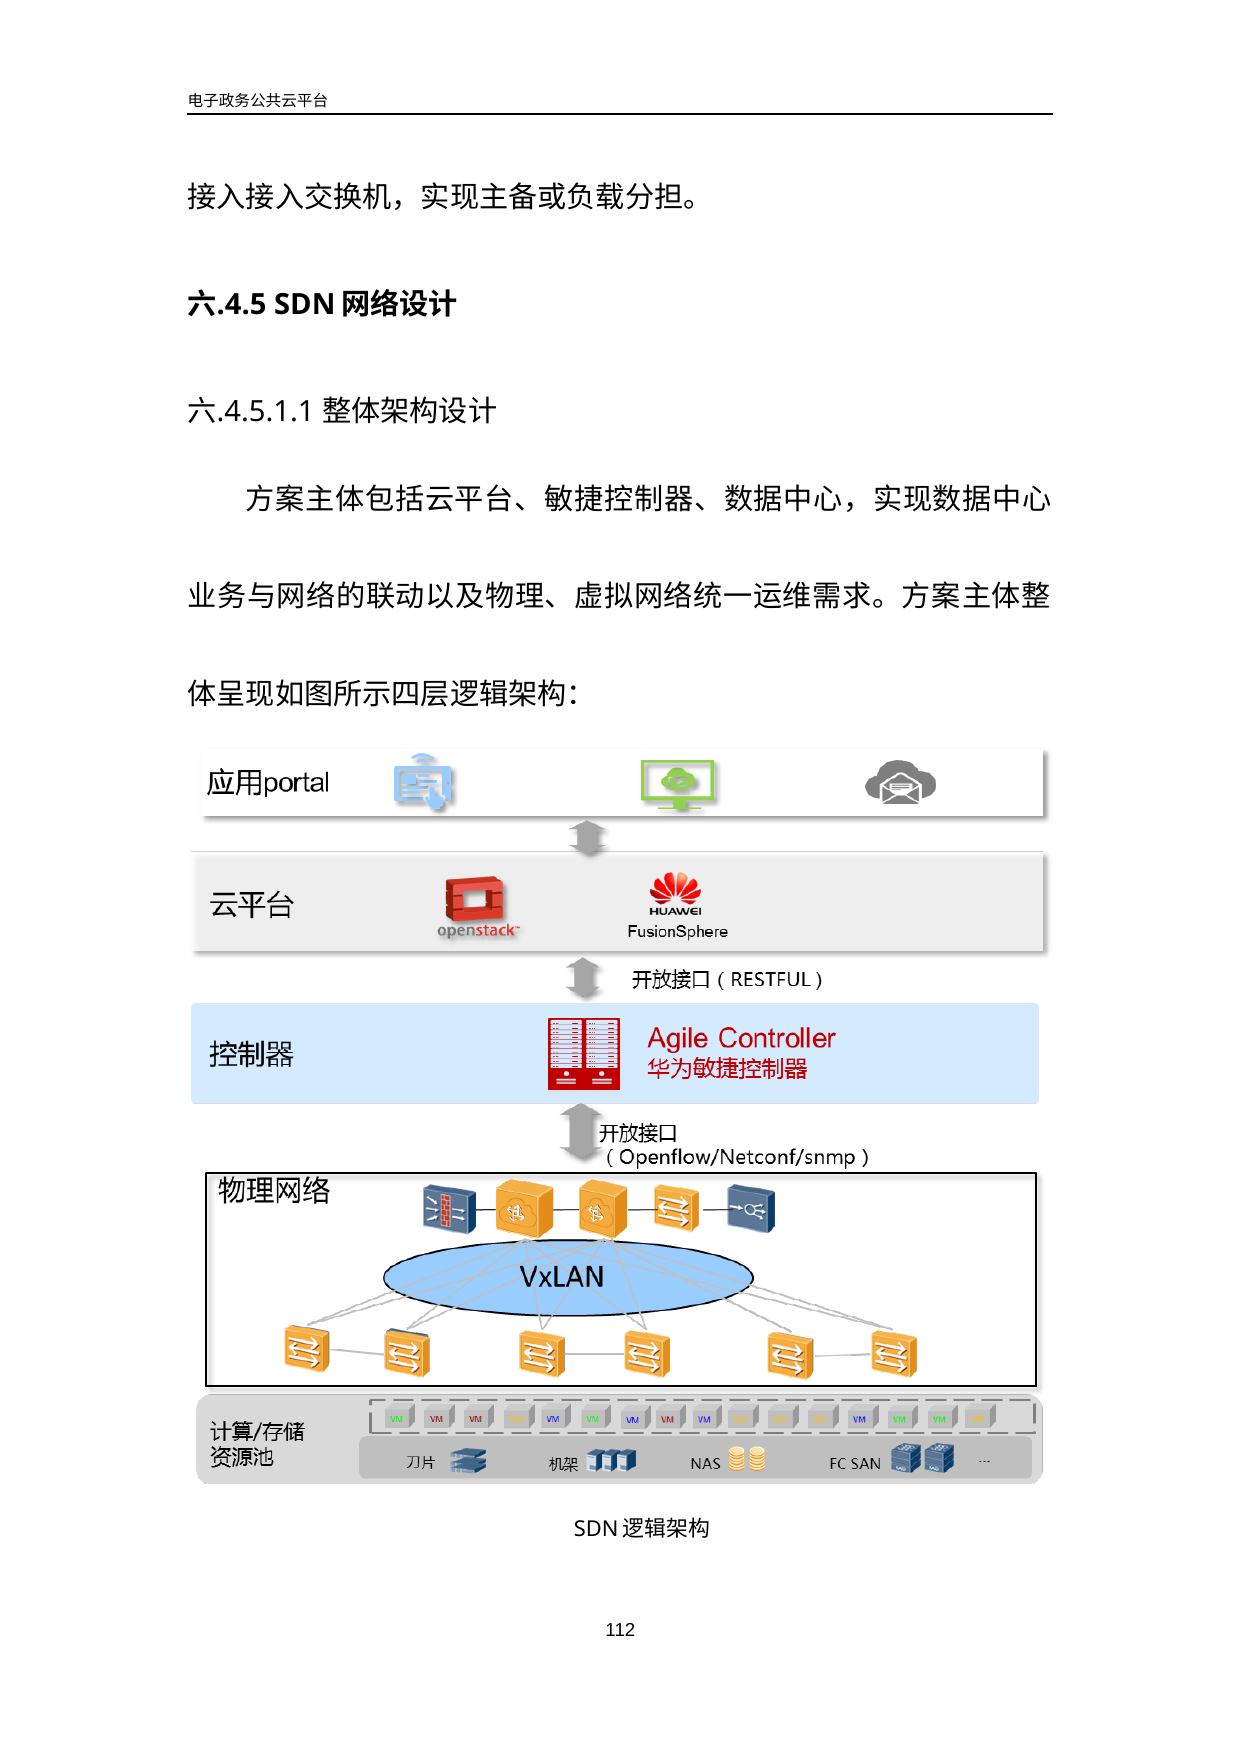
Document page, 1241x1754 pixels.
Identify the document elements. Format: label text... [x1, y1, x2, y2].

subtitle SDN网络设计 [187, 269, 1053, 334]
text 方案主体包括云平台、敏捷控制器、数据中心，实现数据中心业务与网络的联动以及物理、虚拟网络统一运维需求。方案主体整体呈现如图所示四层逻辑架构： [187, 464, 1053, 724]
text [187, 162, 1053, 227]
picture [187, 745, 1053, 1484]
subtitle 整体架构设计 [187, 376, 1053, 441]
text SDN逻辑架构 [187, 1511, 1053, 1543]
